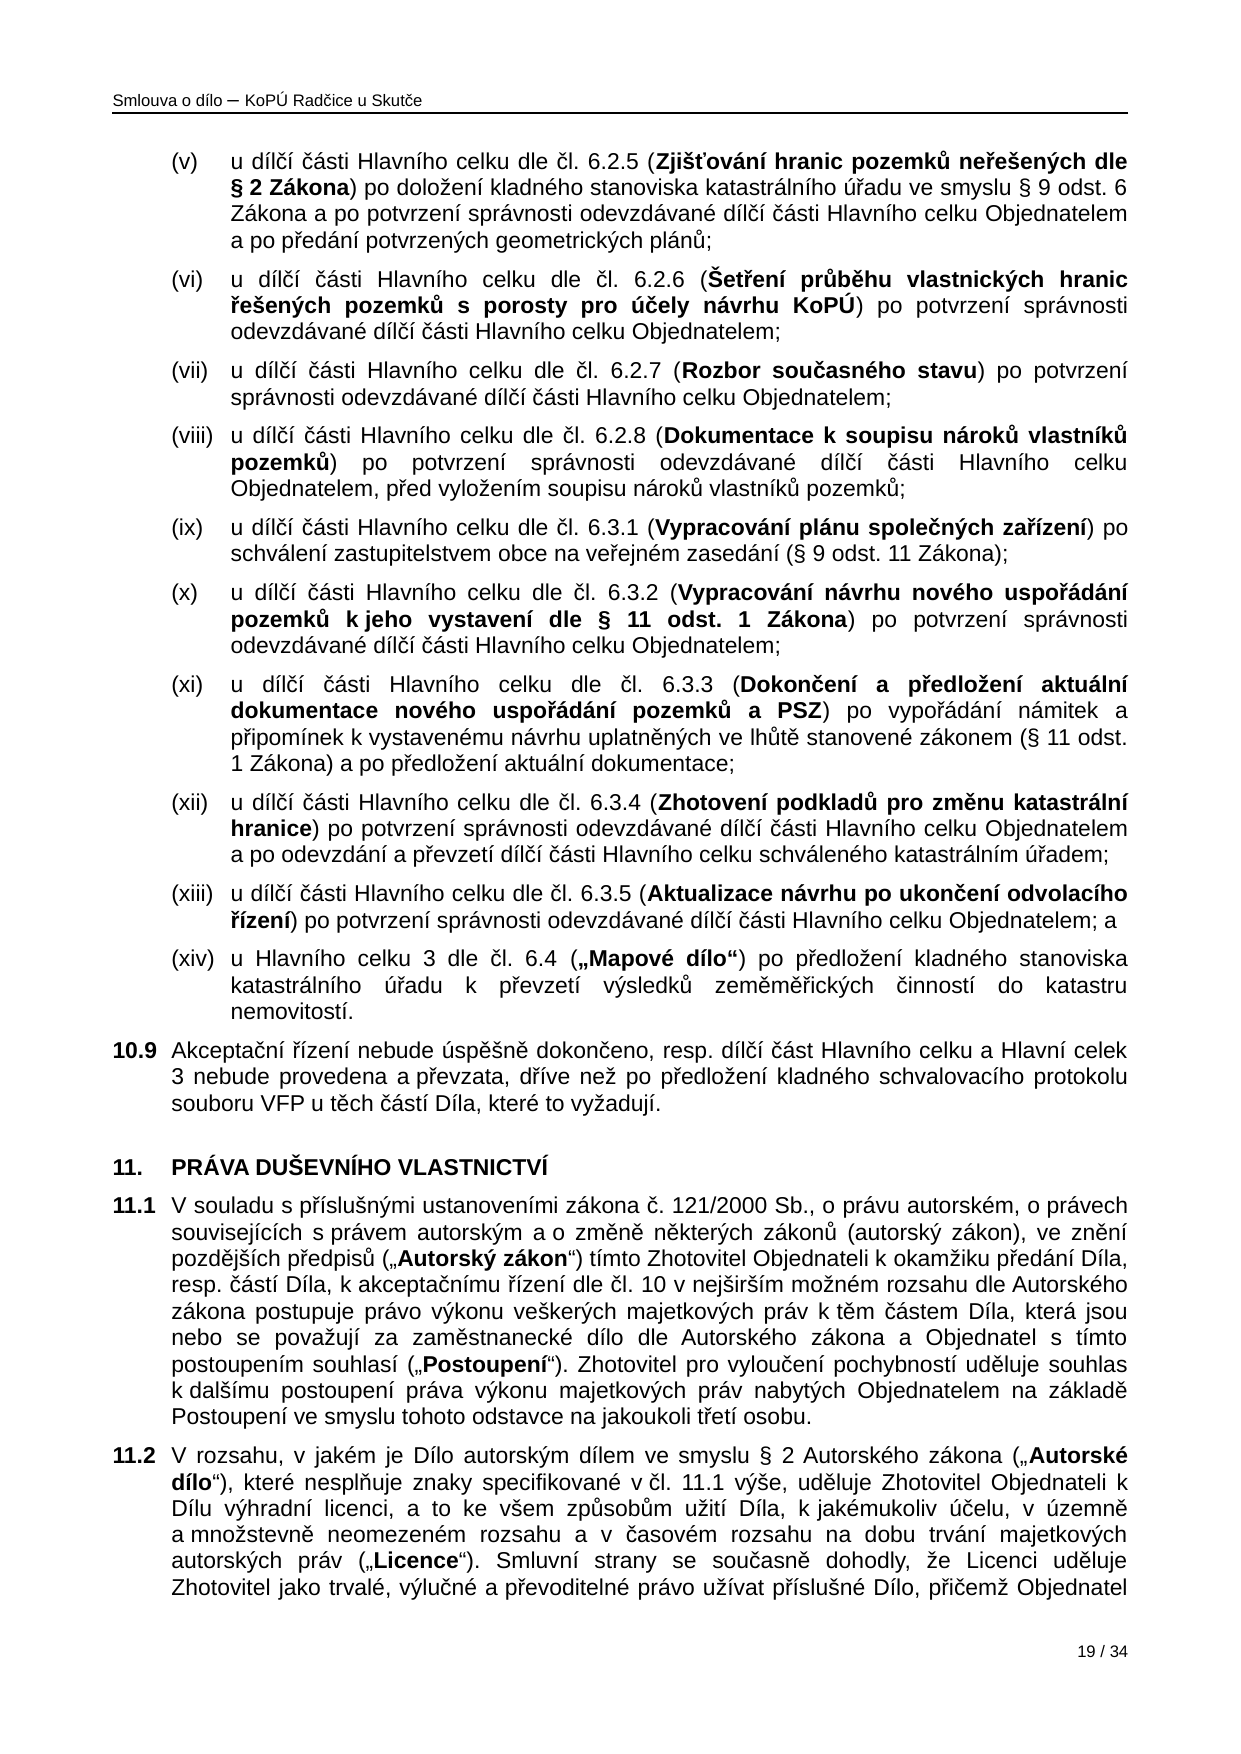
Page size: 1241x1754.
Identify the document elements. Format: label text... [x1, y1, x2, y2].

text Akceptační řízení nebude úspěšně dokončeno, resp. dílčí část Hlavního celku a Hlavní celek 3 nebude provedena a převzata, dříve než po předložení kladného schvalovacího protokolu souboru VFP u těch částí Díla, které to vyžadují. [112, 1037, 1128, 1116]
list u dílčí části Hlavního celku dle čl. 6.3.4 (Zhotovení podkladů pro změnu katastrální hranice) po potvrzení správnosti odevzdávané dílčí části Hlavního celku Objednatelem a po odevzdání a převzetí dílčí části Hlavního celku schváleného katastrálním úřadem; [171, 789, 1128, 868]
list u dílčí části Hlavního celku dle čl. 6.2.8 (Dokumentace k soupisu nároků vlastníků pozemků) po potvrzení správnosti odevzdávané dílčí části Hlavního celku Objednatelem, před vyložením soupisu nároků vlastníků pozemků; [171, 422, 1128, 501]
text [112, 1442, 1128, 1600]
list u Hlavního celku 3 dle čl. 6.4 („Mapové dílo“) po předložení kladného stanoviska katastrálního úřadu k převzetí výsledků zeměměřických činností do katastru nemovitostí. [171, 945, 1128, 1024]
list u dílčí části Hlavního celku dle čl. 6.3.5 (Aktualizace návrhu po ukončení odvolacího řízení) po potvrzení správnosti odevzdávané dílčí části Hlavního celku Objednatelem; a [171, 880, 1128, 933]
list u dílčí části Hlavního celku dle čl. 6.3.1 (Vypracování plánu společných zařízení) po schválení zastupitelstvem obce na veřejném zasedání (§ 9 odst. 11 Zákona); [171, 514, 1128, 567]
list u dílčí části Hlavního celku dle čl. 6.3.3 (Dokončení a předložení aktuální dokumentace nového uspořádání pozemků a PSZ) po vypořádání námitek a připomínek k vystavenému návrhu uplatněných ve lhůtě stanovené zákonem (§ 11 odst. 1 Zákona) a po předložení aktuální dokumentace; [171, 671, 1128, 776]
list u dílčí části Hlavního celku dle čl. 6.2.5 (Zjišťování hranic pozemků neřešených dle § 2 Zákona) po doložení kladného stanoviska katastrálního úřadu ve smyslu § 9 odst. 6 Zákona a po potvrzení správnosti odevzdávané dílčí části Hlavního celku Objednatelem a po předání potvrzených geometrických plánů; [171, 148, 1128, 253]
list u dílčí části Hlavního celku dle čl. 6.3.2 (Vypracování návrhu nového uspořádání pozemků k jeho vystavení dle § 11 odst. 1 Zákona) po potvrzení správnosti odevzdávané dílčí části Hlavního celku Objednatelem; [171, 579, 1128, 658]
list u dílčí části Hlavního celku dle čl. 6.2.7 (Rozbor současného stavu) po potvrzení správnosti odevzdávané dílčí části Hlavního celku Objednatelem; [171, 357, 1128, 410]
list u dílčí části Hlavního celku dle čl. 6.2.6 (Šetření průběhu vlastnických hranic řešených pozemků s porosty pro účely návrhu KoPÚ) po potvrzení správnosti odevzdávané dílčí části Hlavního celku Objednatelem; [171, 266, 1128, 345]
text Práva duševního vlastnictví [112, 1153, 1128, 1180]
text V souladu s příslušnými ustanoveními zákona č. 121/2000 Sb., o právu autorském, o právech souvisejících s právem autorským a o změně některých zákonů (autorský zákon), ve znění pozdějších předpisů („Autorský zákon“) tímto Zhotovitel Objednateli k okamžiku předání Díla, resp. částí Díla, k akceptačnímu řízení dle čl. 10 v nejširším možném rozsahu dle Autorského zákona postupuje právo výkonu veškerých majetkových práv k těm částem Díla, která jsou nebo se považují za zaměstnanecké dílo dle Autorského zákona a Objednatel s tímto postoupením souhlasí („Postoupení“). Zhotovitel pro vyloučení pochybností uděluje souhlas k dalšímu postoupení práva výkonu majetkových práv nabytých Objednatelem na základě Postoupení ve smyslu tohoto odstavce na jakoukoli třetí osobu. [112, 1192, 1128, 1429]
